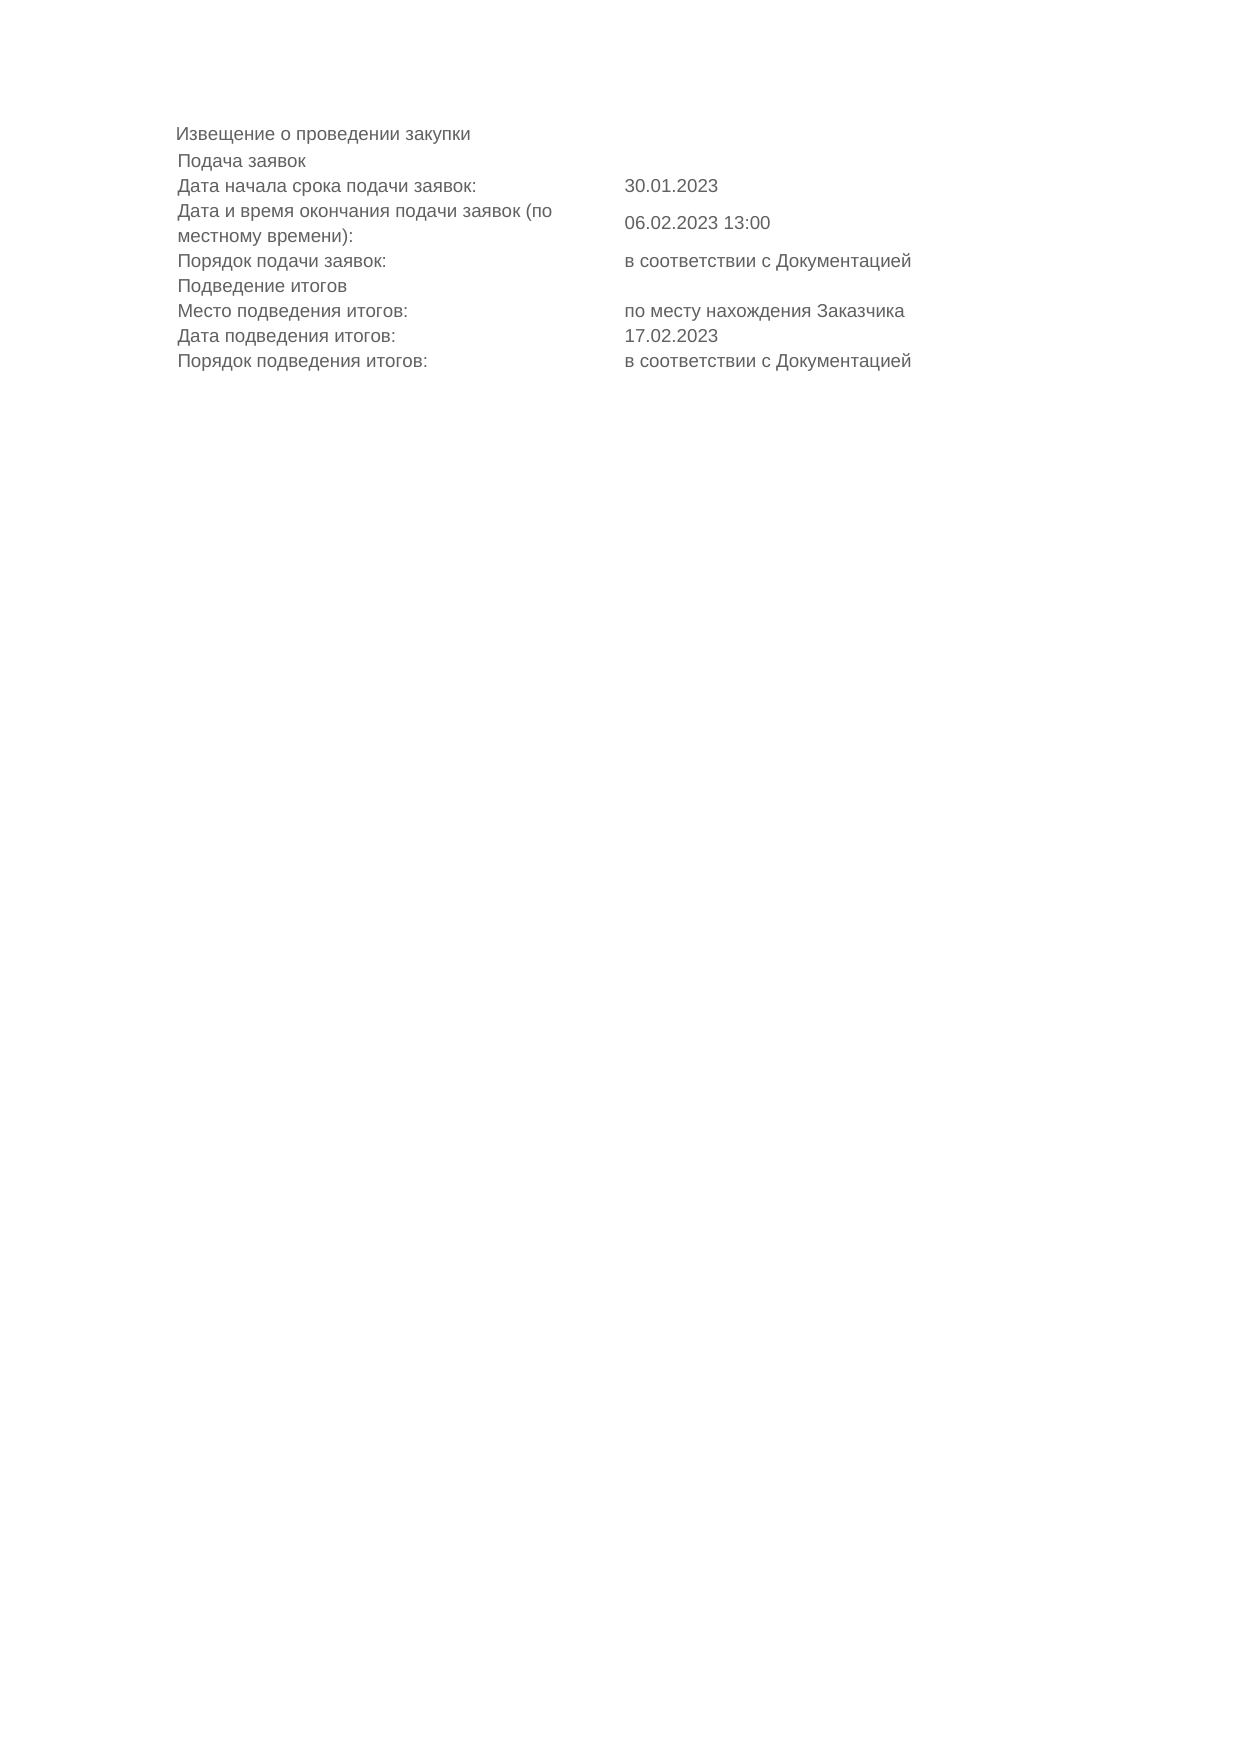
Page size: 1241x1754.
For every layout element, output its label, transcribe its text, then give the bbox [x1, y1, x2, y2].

table_header Извещение о проведении закупки [174, 118, 1158, 146]
table_cell в соответствии с Документацией [621, 246, 1158, 271]
table_cell Дата и время окончания подачи заявок (по местному времени): [174, 196, 621, 246]
table_cell Дата подведения итогов: [174, 321, 621, 346]
table_cell 06.02.2023 13:00 [621, 196, 1158, 246]
table_cell 17.02.2023 [621, 321, 1158, 346]
table_cell Порядок подведения итогов: [174, 346, 621, 371]
table_cell Подача заявок [174, 146, 1158, 171]
table_cell Подведение итогов [174, 271, 1158, 296]
table_cell Место подведения итогов: [174, 296, 621, 321]
table_cell Дата начала срока подачи заявок: [174, 171, 621, 196]
table_cell по месту нахождения Заказчика [621, 296, 1158, 321]
table_cell Порядок подачи заявок: [174, 246, 621, 271]
table_cell в соответствии с Документацией [621, 346, 1158, 371]
table_cell 30.01.2023 [621, 171, 1158, 196]
